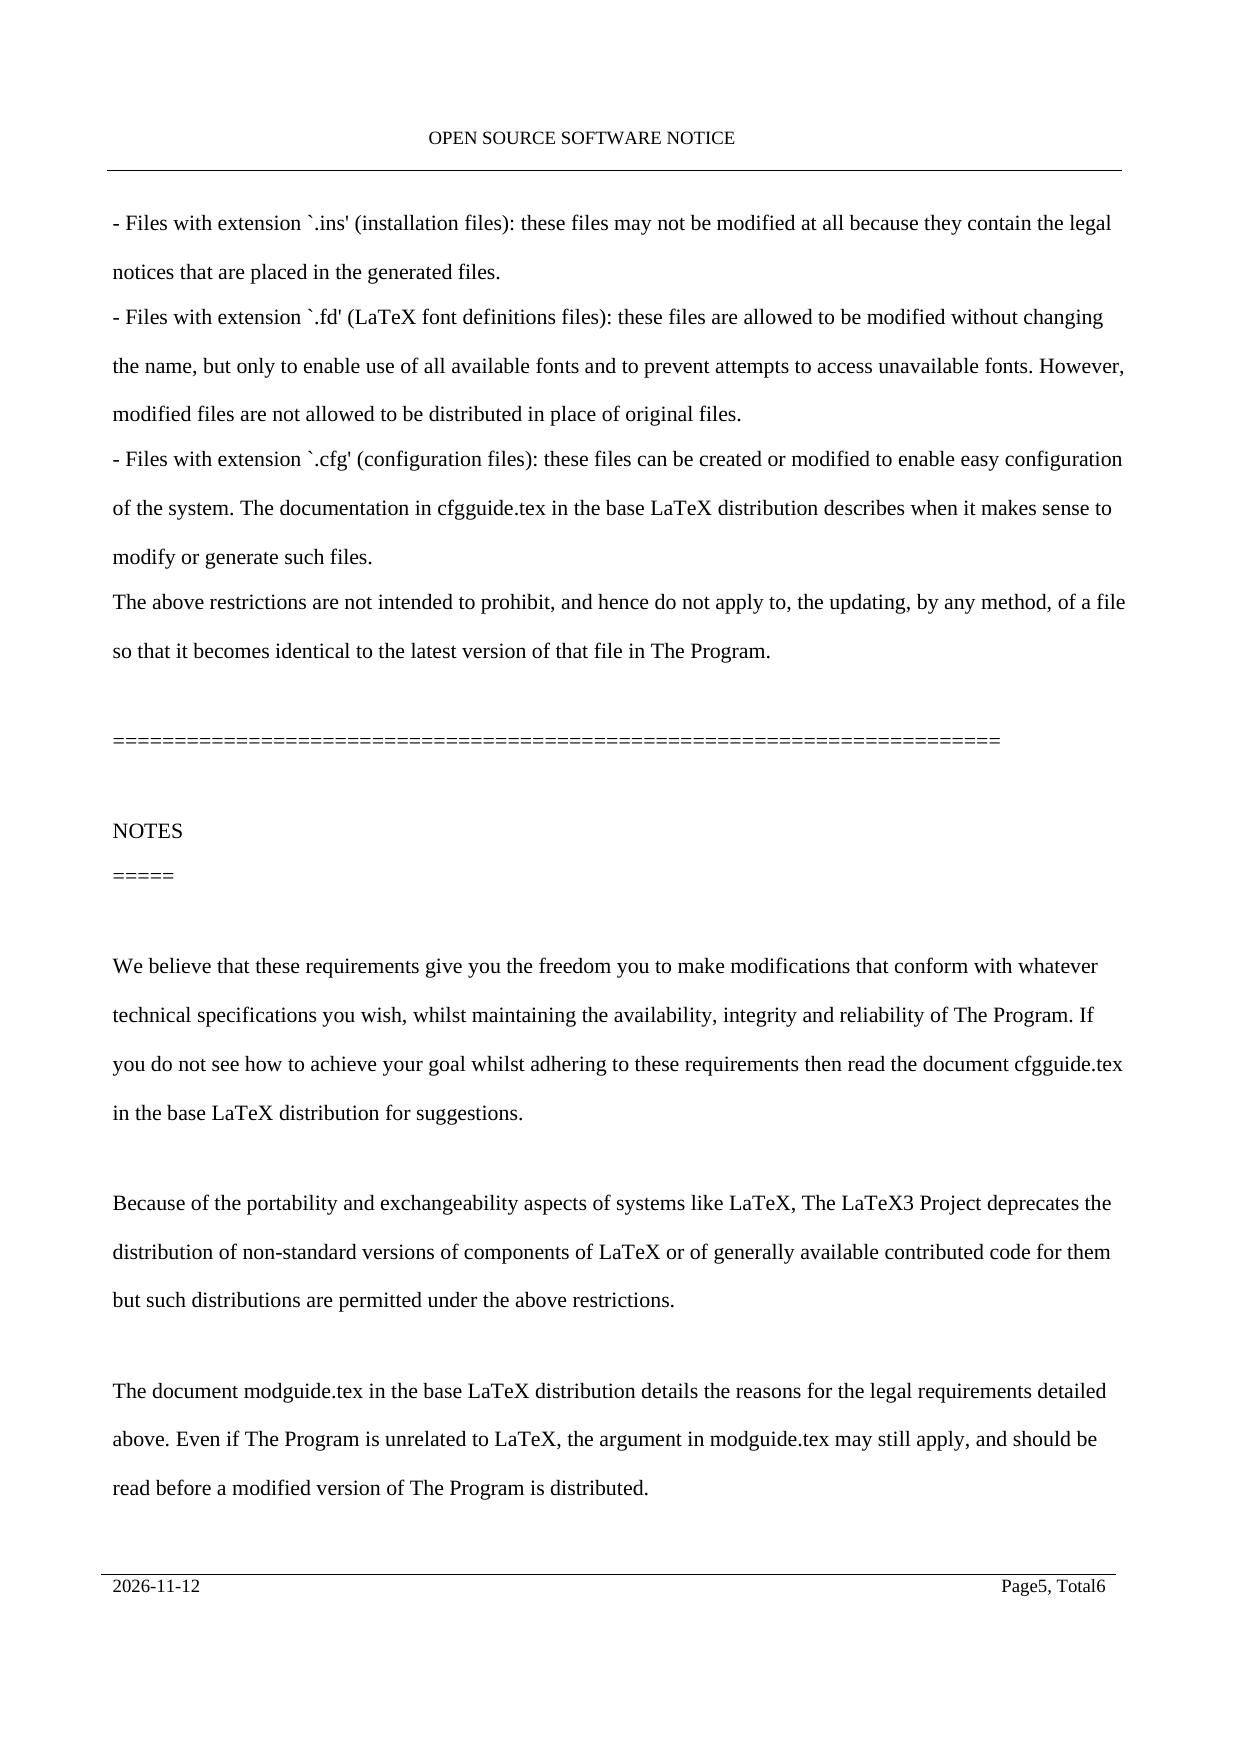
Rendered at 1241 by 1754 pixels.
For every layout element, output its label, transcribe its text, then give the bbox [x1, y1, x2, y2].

text ===== [112, 860, 1128, 892]
text NOTES [112, 814, 1128, 847]
text - Files with extension `.fd' (LaTeX font definitions files): these files are allowed to be modified without changing the name, but only to enable use of all available fonts and to prevent attempts to access unavailable fonts. However, modified files are not allowed to be distributed in place of original files. [112, 300, 1128, 430]
text The document modguide.tex in the base LaTeX distribution details the reasons for the legal requirements detailed above. Even if The Program is unrelated to LaTeX, the argument in modguide.tex may still apply, and should be read before a modified version of The Program is distributed. [112, 1374, 1128, 1504]
text We believe that these requirements give you the freedom you to make modifications that conform with whatever technical specifications you wish, whilst maintaining the availability, integrity and reliability of The Program. If you do not see how to achieve your goal whilst adhering to these requirements then read the document cfgguide.tex in the base LaTeX distribution for suggestions. [112, 950, 1128, 1129]
text - Files with extension `.cfg' (configuration files): these files can be created or modified to enable easy configuration of the system. The documentation in cfgguide.tex in the base LaTeX distribution describes when it makes sense to modify or generate such files. [112, 443, 1128, 573]
text Because of the portability and exchangeability aspects of systems like LaTeX, The LaTeX3 Project deprecates the distribution of non-standard versions of components of LaTeX or of generally available contributed code for them but such distributions are permitted under the above restrictions. [112, 1186, 1128, 1316]
text ======================================================================== [112, 724, 1128, 757]
text - Files with extension `.ins' (installation files): these files may not be modified at all because they contain the legal notices that are placed in the generated files. [112, 206, 1128, 288]
text The above restrictions are not intended to prohibit, and hence do not apply to, the updating, by any method, of a file so that it becomes identical to the latest version of that file in The Program. [112, 585, 1128, 667]
